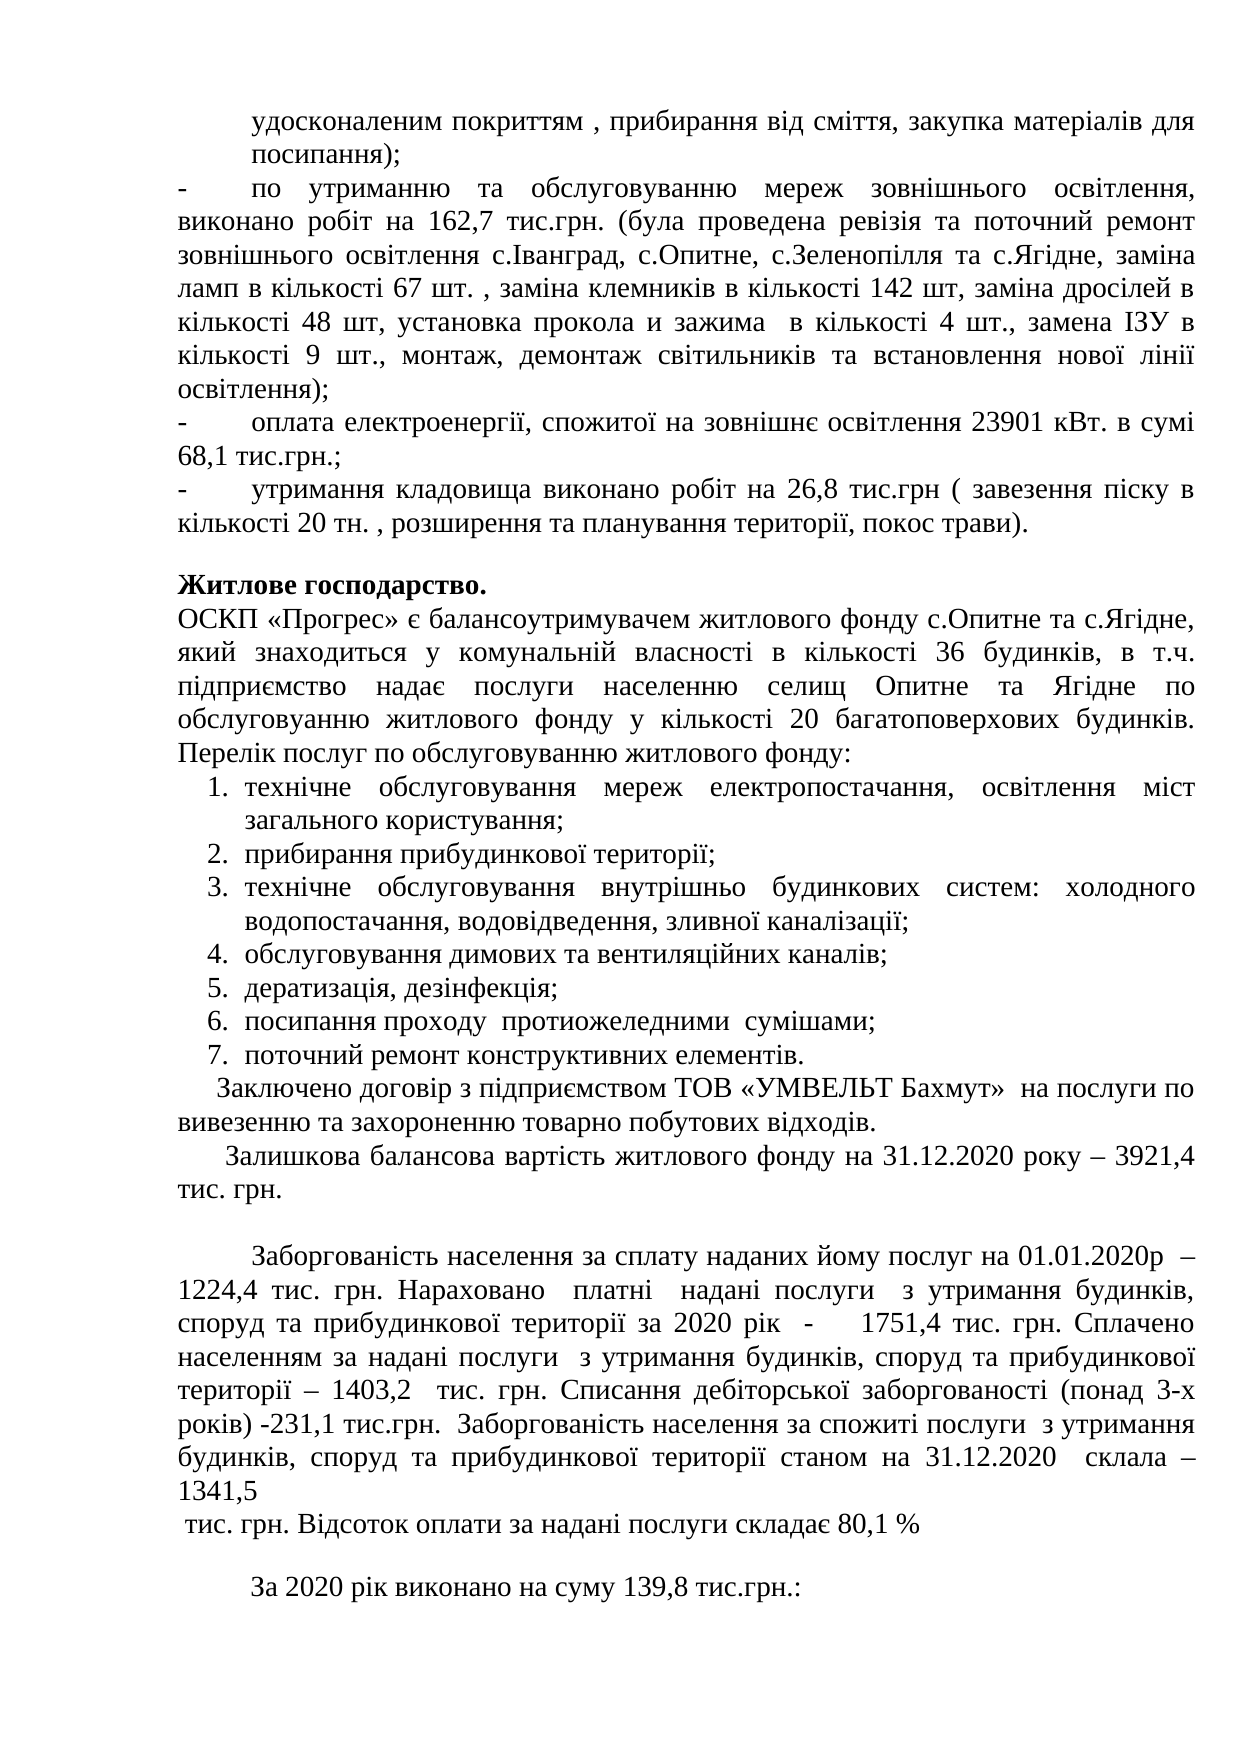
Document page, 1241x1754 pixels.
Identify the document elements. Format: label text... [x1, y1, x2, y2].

list дератизація, дезінфекція; [207, 970, 1196, 1003]
text тис. грн. Відсоток оплати за надані послуги складає 80,1 % [177, 1507, 1196, 1540]
list технічне обслуговування мереж електропостачання, освітлення міст загального користування; [207, 769, 1196, 836]
list по утриманню та обслуговуванню мереж зовнішнього освітлення, виконано робіт на 162,7 тис.грн. (була проведена ревізія та поточний ремонт зовнішнього освітлення с.Іванград, с.Опитне, с.Зеленопілля та с.Ягідне, заміна ламп в кількості 67 шт. , заміна клемників в кількості 142 шт, заміна дросілей в кількості 48 шт, установка прокола и зажима в кількості 4 шт., замена ІЗУ в кількості 9 шт., монтаж, демонтаж світильників та встановлення нової лінії освітлення); [177, 170, 1196, 404]
list утримання кладовища виконано робіт на 26,8 тис.грн ( завезення піску в кількості 20 тн. , розширення та планування території, покос трави). [177, 472, 1196, 539]
list прибирання прибудинкової території; [207, 836, 1196, 869]
text Житлове господарство. [177, 567, 1196, 601]
list обслуговування димових та вентиляційних каналів; [207, 936, 1196, 970]
text Заборгованість населення за сплату наданих йому послуг на 01.01.2020р – 1224,4 тис. грн. Нараховано платні надані послуги з утримання будинків, споруд та прибудинкової території за 2020 рік - 1751,4 тис. грн. Сплачено населенням за надані послуги з утримання будинків, споруд та прибудинкової території – 1403,2 тис. грн. Списання дебіторської заборгованості (понад 3-х років) -231,1 тис.грн. Заборгованість населення за спожиті послуги з утримання будинків, споруд та прибудинкової території станом на 31.12.2020 склала – 1341,5 [177, 1238, 1196, 1507]
list посипання проходу протиожеледними сумішами; [207, 1003, 1196, 1037]
text Залишкова балансова вартість житлового фонду на 31.12.2020 року – 3921,4 тис. грн. [177, 1138, 1196, 1205]
text ОСКП «Прогрес» є балансоутримувачем житлового фонду с.Опитне та с.Ягідне, який знаходиться у комунальній власності в кількості 36 будинків, в т.ч. підприємство надає послуги населенню селищ Опитне та Ягідне по обслуговуанню житлового фонду у кількості 20 багатоповерхових будинків. Перелік послуг по обслуговуванню житлового фонду: [177, 601, 1196, 769]
list оплата електроенергії, спожитої на зовнішнє освітлення 23901 кВт. в сумі 68,1 тис.грн.; [177, 404, 1196, 472]
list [222, 103, 1196, 170]
list поточний ремонт конструктивних елементів. [207, 1037, 1196, 1071]
text За 2020 рік виконано на суму 139,8 тис.грн.: [177, 1569, 1196, 1602]
list технічне обслуговування внутрішньо будинкових систем: холодного водопостачання, водовідведення, зливної каналізації; [207, 869, 1196, 936]
text Заключено договір з підприємством ТОВ «УМВЕЛЬТ Бахмут» на послуги по вивезенню та захороненню товарно побутових відходів. [177, 1071, 1196, 1138]
